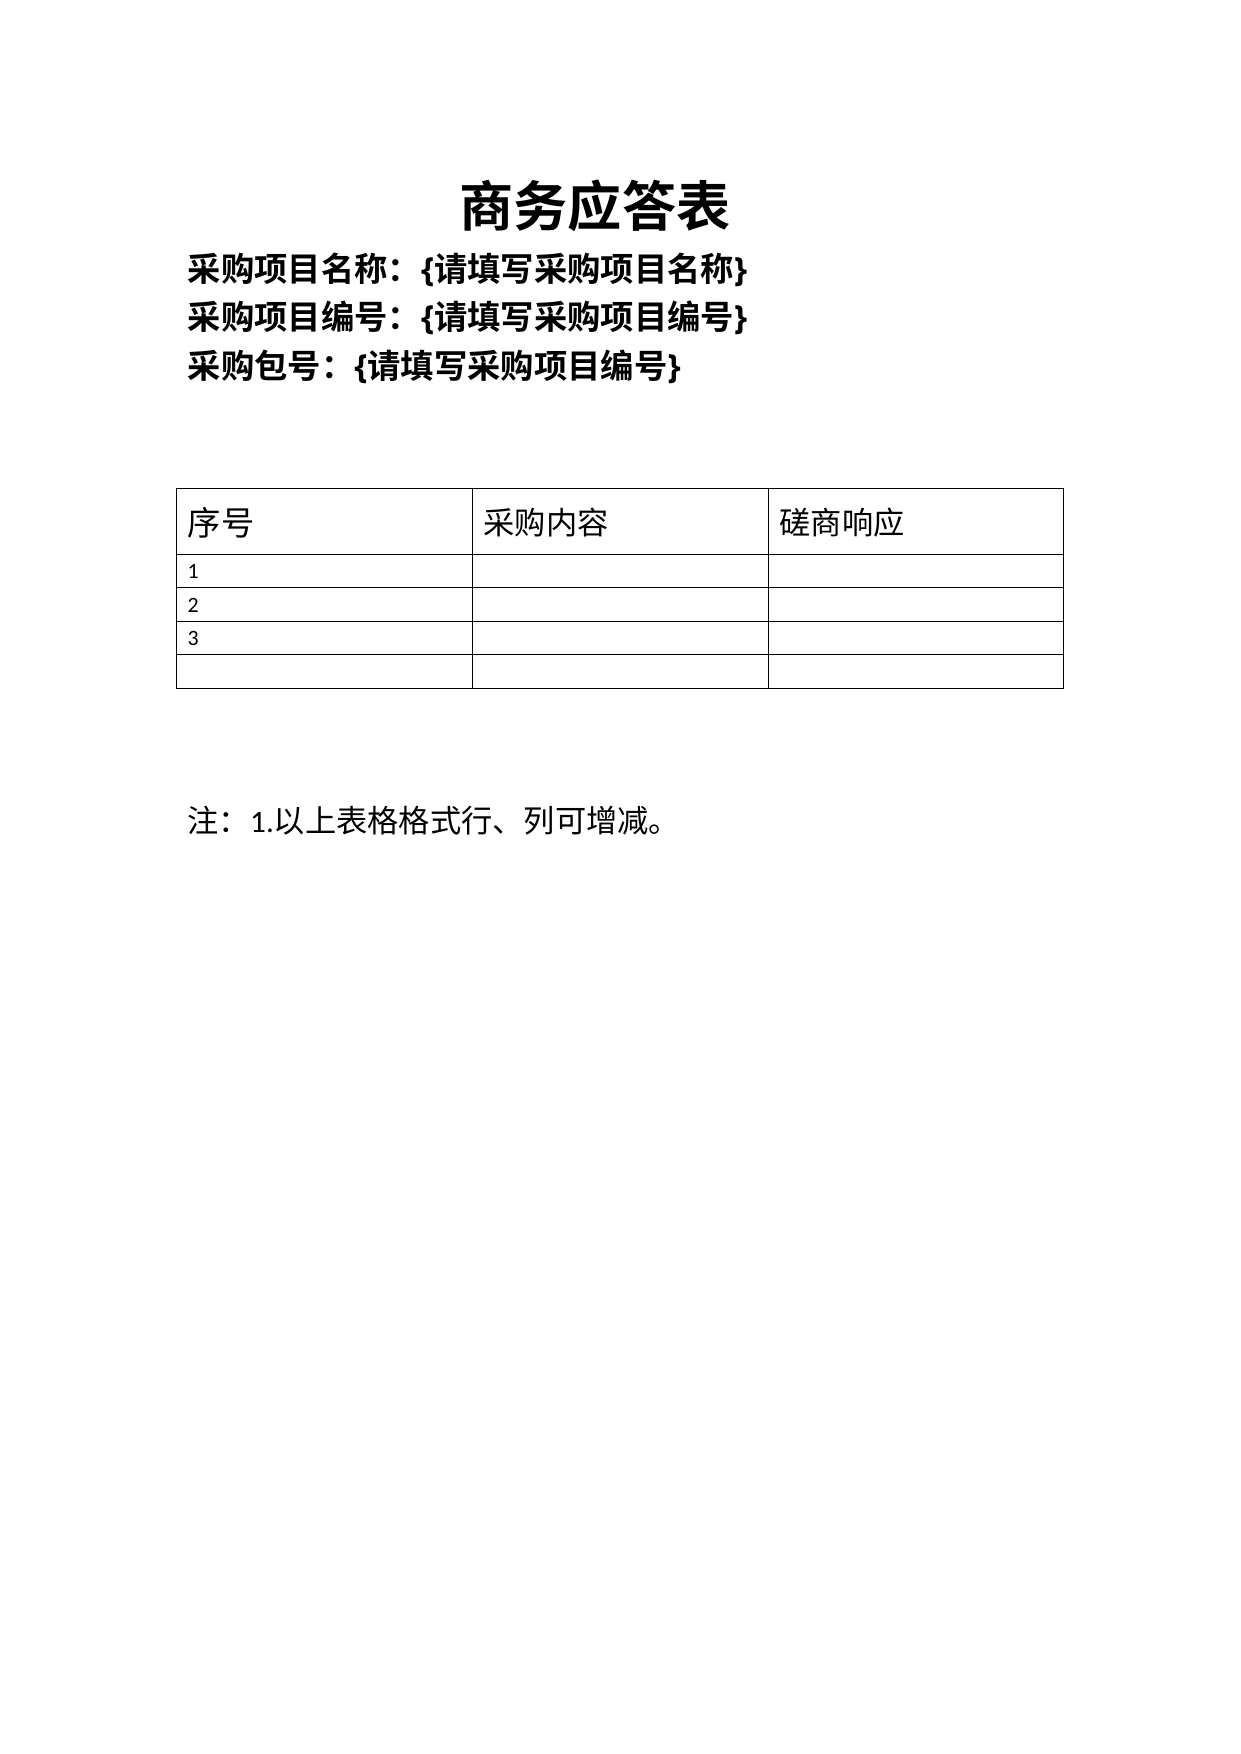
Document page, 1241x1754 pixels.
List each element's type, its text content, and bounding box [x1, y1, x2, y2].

text 注：1.以上表格格式行、列可增减。 [187, 786, 1053, 851]
table_cell 1 [177, 555, 472, 587]
text 商务应答表 [179, 162, 1061, 242]
table_cell [769, 622, 1063, 654]
table_cell [769, 555, 1063, 587]
table_cell [177, 655, 472, 688]
table_cell [769, 655, 1063, 688]
table_header 采购内容 [473, 489, 768, 553]
table_cell [473, 588, 768, 621]
table_header 磋商响应 [769, 489, 1063, 553]
text 采购包号：{请填写采购项目编号} [179, 339, 1061, 390]
table_header 序号 [177, 489, 472, 553]
table_cell 2 [177, 588, 472, 621]
table_cell [769, 588, 1063, 621]
table_cell [473, 555, 768, 587]
text 采购项目名称：{请填写采购项目名称} [187, 242, 1053, 291]
table_cell [473, 622, 768, 654]
table_cell 3 [177, 622, 472, 654]
table_cell [473, 655, 768, 688]
text 采购项目编号：{请填写采购项目编号} [187, 291, 1053, 339]
